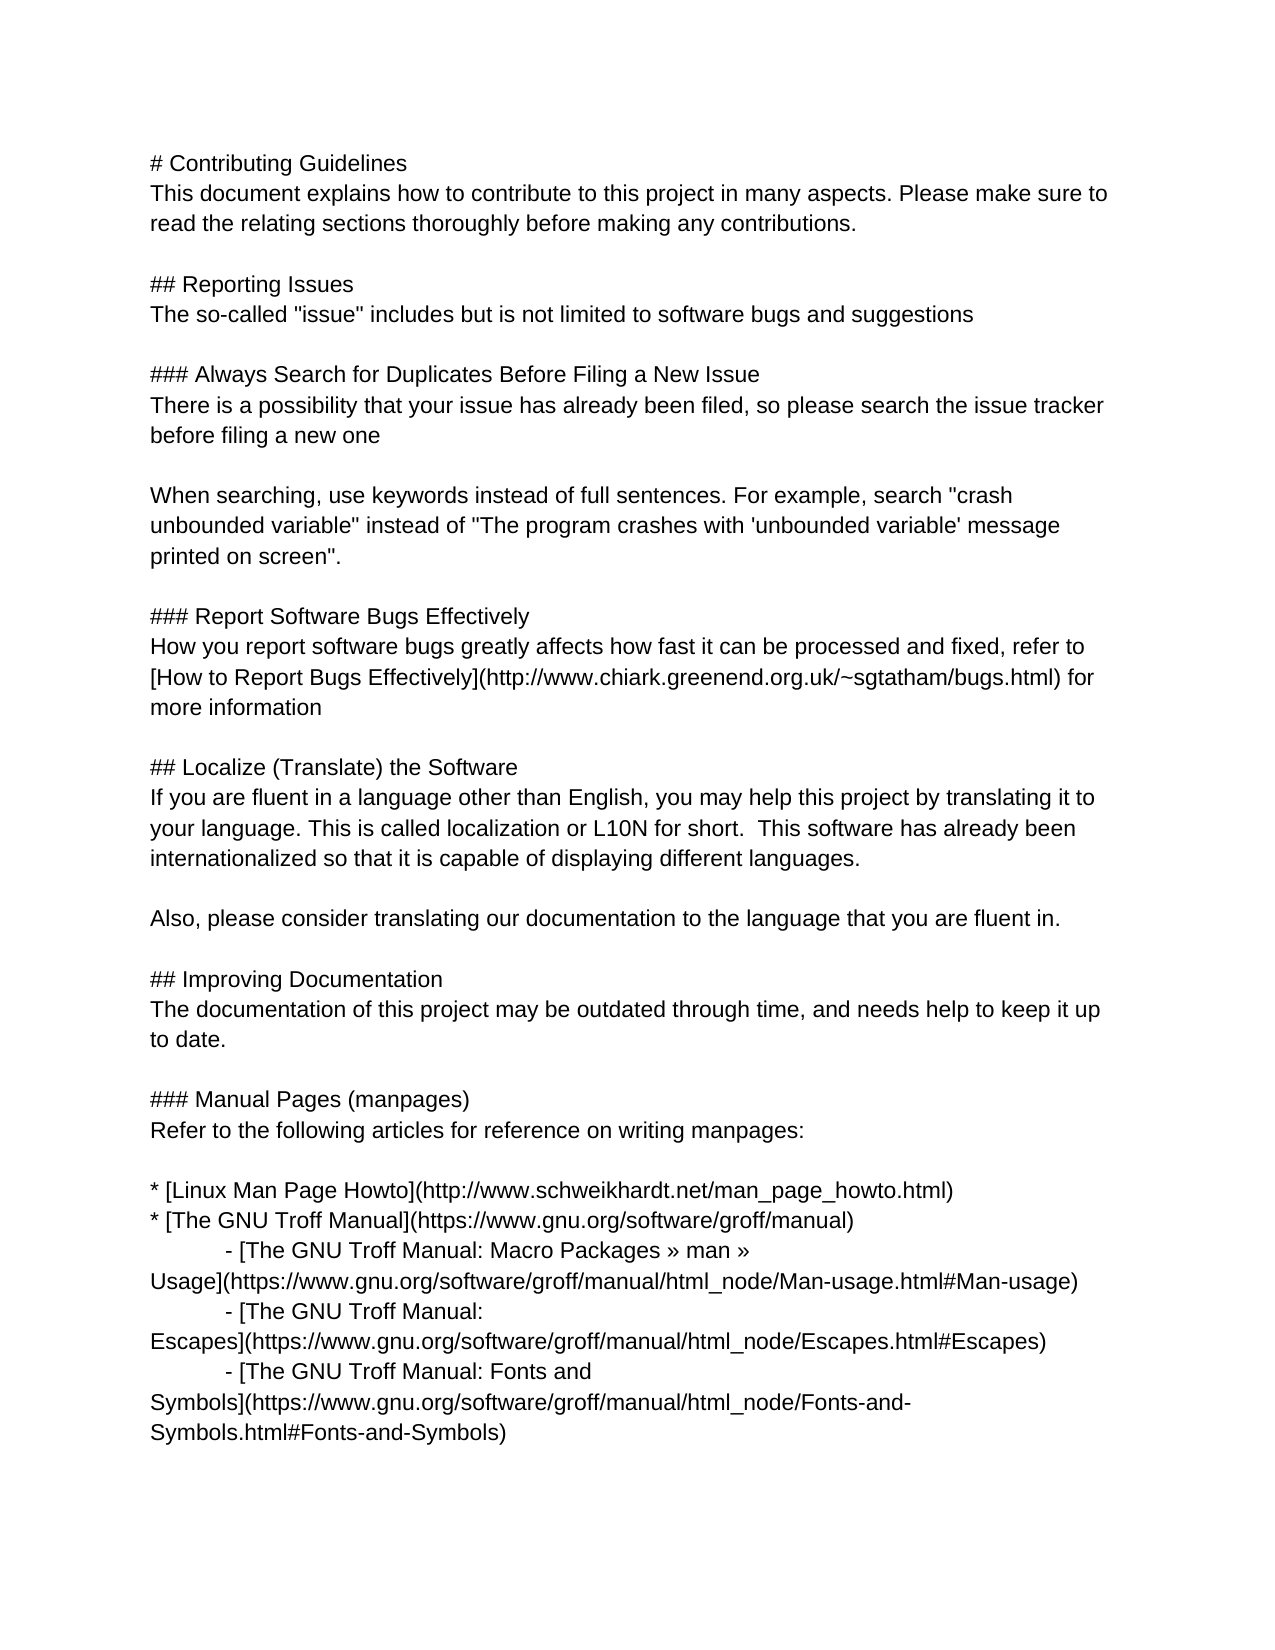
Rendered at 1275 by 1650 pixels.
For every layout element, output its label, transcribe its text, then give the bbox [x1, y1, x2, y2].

text ## Reporting Issues [150, 271, 1125, 297]
text This document explains how to contribute to this project in many aspects. Please make sure to read the relating sections thoroughly before making any contributions. [150, 180, 1125, 237]
text How you report software bugs greatly affects how fast it can be processed and fixed, refer to [How to Report Bugs Effectively](http://www.chiark.greenend.org.uk/~sgtatham/bugs.html) for more information [150, 633, 1125, 720]
text ### Manual Pages (manpages) [150, 1086, 1125, 1113]
text The so-called "issue" includes but is not limited to software bugs and suggestions [150, 301, 1125, 327]
text If you are fluent in a language other than English, you may help this project by translating it to your language. This is called localization or L10N for short. This software has already been internationalized so that it is capable of displaying different languages. [150, 784, 1125, 871]
text - [The GNU Troff Manual: Macro Packages » man » Usage](https://www.gnu.org/software/groff/manual/html_node/Man-usage.html#Man-usage) [150, 1237, 1125, 1294]
text Refer to the following articles for reference on writing manpages: [150, 1117, 1125, 1143]
text There is a possibility that your issue has already been filed, so please search the issue tracker before filing a new one [150, 392, 1125, 448]
text The documentation of this project may be outdated through time, and needs help to keep it up to date. [150, 996, 1125, 1052]
text * [Linux Man Page Howto](http://www.schweikhardt.net/man_page_howto.html) [150, 1177, 1125, 1203]
text ## Improving Documentation [150, 966, 1125, 992]
text Also, please consider translating our documentation to the language that you are fluent in. [150, 905, 1125, 932]
text # Contributing Guidelines [150, 150, 1125, 176]
text When searching, use keywords instead of full sentences. For example, search "crash unbounded variable" instead of "The program crashes with 'unbounded variable' message printed on screen". [150, 482, 1125, 569]
text ## Localize (Translate) the Software [150, 754, 1125, 781]
text - [The GNU Troff Manual: Fonts and Symbols](https://www.gnu.org/software/groff/manual/html_node/Fonts-and-Symbols.html#Fonts-and-Symbols) [150, 1358, 1125, 1445]
text ### Always Search for Duplicates Before Filing a New Issue [150, 361, 1125, 388]
text * [The GNU Troff Manual](https://www.gnu.org/software/groff/manual) [150, 1207, 1125, 1234]
text ### Report Software Bugs Effectively [150, 603, 1125, 629]
text - [The GNU Troff Manual: Escapes](https://www.gnu.org/software/groff/manual/html_node/Escapes.html#Escapes) [150, 1298, 1125, 1354]
